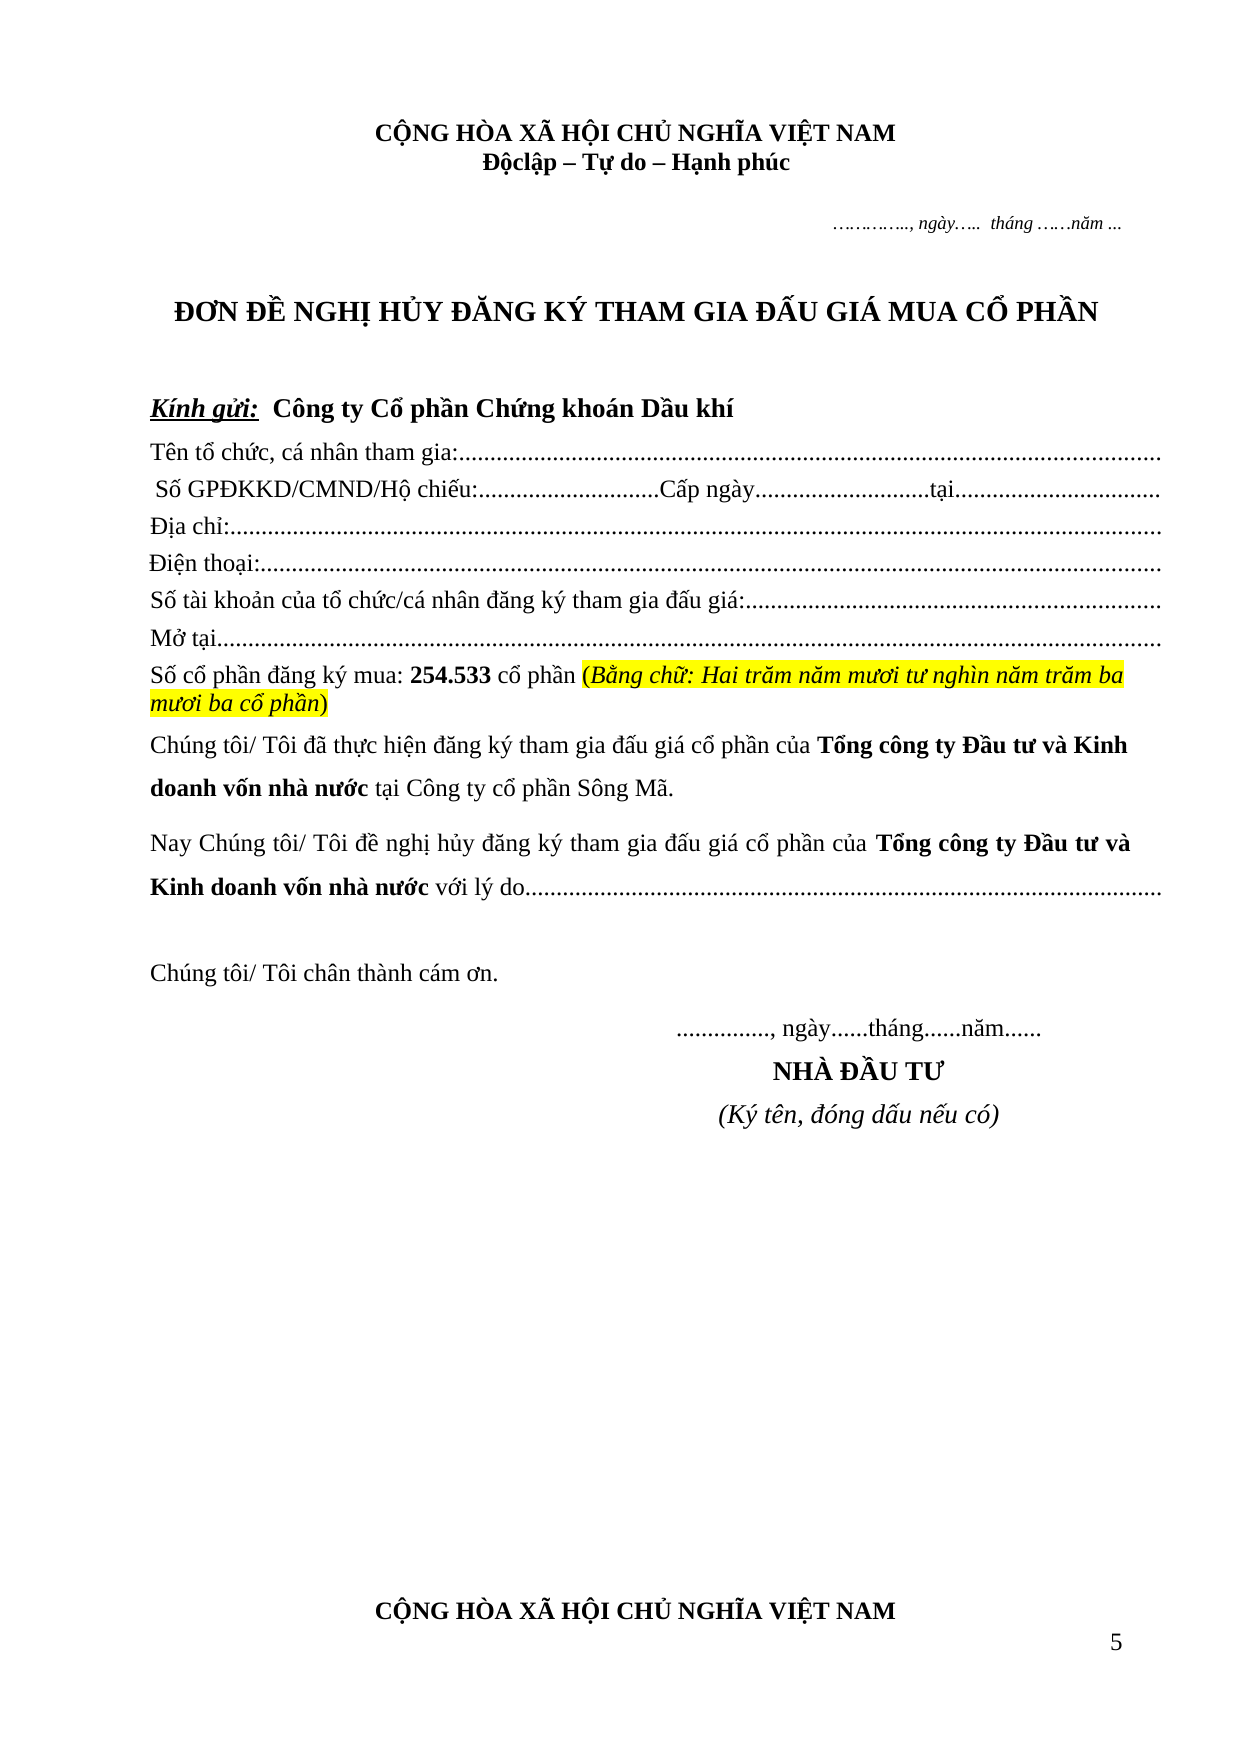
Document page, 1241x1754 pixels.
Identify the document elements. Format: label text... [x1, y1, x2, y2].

text Địa chỉ: [150, 511, 1131, 540]
text Số cổ phần đăng ký mua: 254.533 cổ phần (Bằng chữ: Hai trăm năm mươi tư nghìn năm trăm ba mươi ba cổ phần) [150, 660, 1131, 717]
text Số tài khoản của tổ chức/cá nhân đăng ký tham gia đấu giá: [150, 586, 1131, 614]
text (Ký tên, đóng dấu nếu có) [225, 1098, 1122, 1129]
text Chúng tôi/ Tôi chân thành cám ơn. [150, 958, 1131, 987]
text Tên tổ chức, cá nhân tham gia: [150, 437, 1131, 466]
text Mở tại [150, 623, 1143, 651]
text ..............., ngày......tháng......năm...... [225, 1013, 1122, 1042]
text NHÀ ĐẦU TƯ [225, 1055, 1122, 1086]
text ………….., ngày….. tháng ……năm ... [150, 212, 1122, 233]
text Điện thoại: [148, 548, 1131, 577]
text CỘNG HÒA XÃ HỘI CHỦ NGHĨA VIỆT NAM [150, 118, 1121, 147]
text Chúng tôi/ Tôi đã thực hiện đăng ký tham gia đấu giá cổ phần của Tổng công ty Đầu tư và Kinh doanh vốn nhà nước tại Công ty cổ phần Sông Mã. [150, 730, 1131, 802]
text Nay Chúng tôi/ Tôi đề nghị hủy đăng ký tham gia đấu giá cổ phần của Tổng công ty Đầu tư và Kinh doanh vốn nhà nước với lý do [150, 828, 1131, 900]
text CỘNG HÒA XÃ HỘI CHỦ NGHĨA VIỆT NAM [150, 1596, 1121, 1625]
text Độclập – Tự do – Hạnh phúc [150, 147, 1122, 176]
text ĐƠN ĐỀ NGHỊ HỦY ĐĂNG KÝ THAM GIA ĐẤU GIÁ MUA CỔ PHẦN [150, 293, 1122, 329]
text Số GPĐKKD/CMND/Hộ chiếu:.............................Cấp ngày............................tại................................. [150, 474, 1166, 503]
text Kính gửi: Công ty Cổ phần Chứng khoán Dầu khí [150, 389, 1122, 425]
